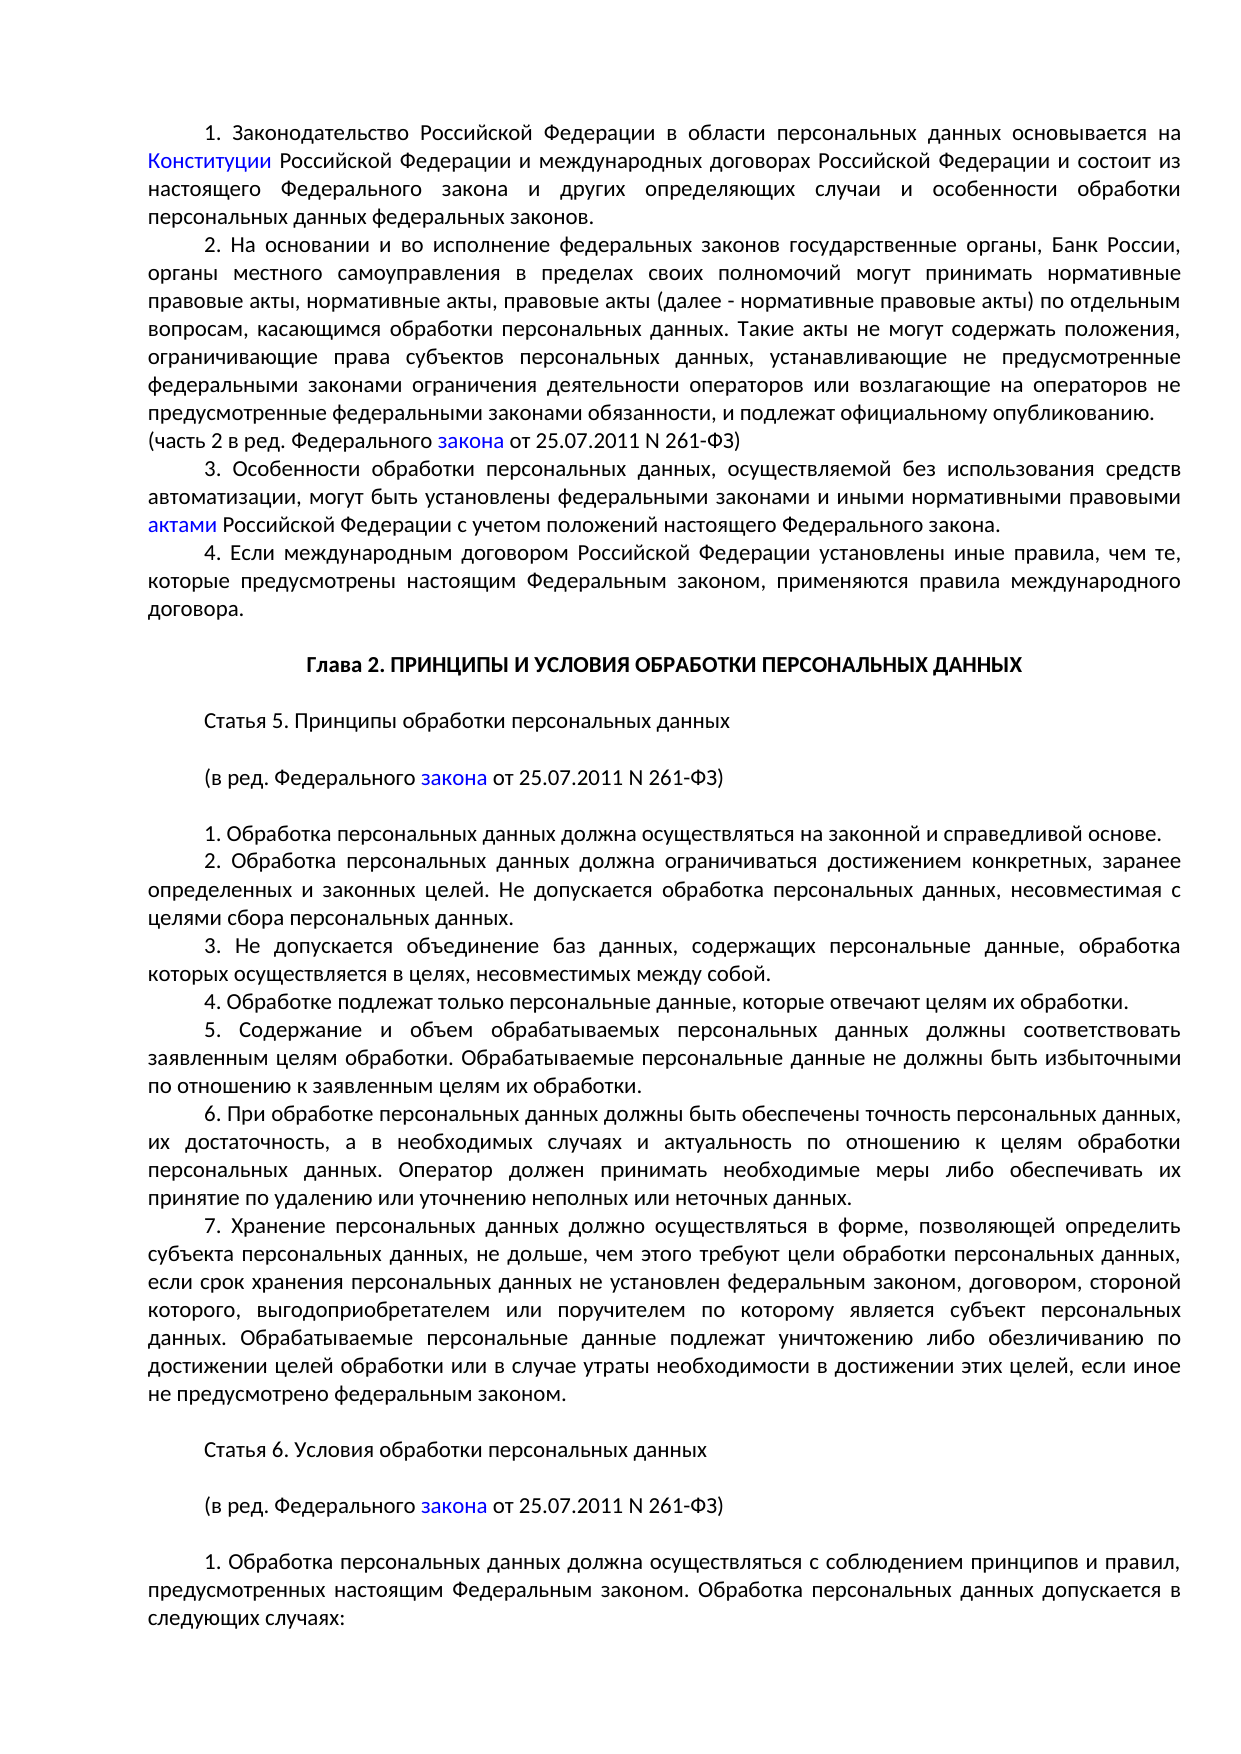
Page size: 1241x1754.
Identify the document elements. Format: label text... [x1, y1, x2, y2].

text 6. При обработке персональных данных должны быть обеспечены точность персональных данных, их достаточность, а в необходимых случаях и актуальность по отношению к целям обработки персональных данных. Оператор должен принимать необходимые меры либо обеспечивать их принятие по удалению или уточнению неполных или неточных данных. [148, 1099, 1181, 1211]
text 4. Если международным договором Российской Федерации установлены иные правила, чем те, которые предусмотрены настоящим Федеральным законом, применяются правила международного договора. [148, 538, 1181, 622]
text Статья 5. Принципы обработки персональных данных [148, 707, 1181, 734]
text 3. Не допускается объединение баз данных, содержащих персональные данные, обработка которых осуществляется в целях, несовместимых между собой. [148, 931, 1181, 987]
text 5. Содержание и объем обрабатываемых персональных данных должны соответствовать заявленным целям обработки. Обрабатываемые персональные данные не должны быть избыточными по отношению к заявленным целям их обработки. [148, 1015, 1181, 1099]
text 2. Обработка персональных данных должна ограничиваться достижением конкретных, заранее определенных и законных целей. Не допускается обработка персональных данных, несовместимая с целями сбора персональных данных. [148, 847, 1181, 931]
text Статья 6. Условия обработки персональных данных [148, 1435, 1181, 1463]
text 7. Хранение персональных данных должно осуществляться в форме, позволяющей определить субъекта персональных данных, не дольше, чем этого требуют цели обработки персональных данных, если срок хранения персональных данных не установлен федеральным законом, договором, стороной которого, выгодоприобретателем или поручителем по которому является субъект персональных данных. Обрабатываемые персональные данные подлежат уничтожению либо обезличиванию по достижении целей обработки или в случае утраты необходимости в достижении этих целей, если иное не предусмотрено федеральным законом. [148, 1211, 1181, 1407]
text 3. Особенности обработки персональных данных, осуществляемой без использования средств автоматизации, могут быть установлены федеральными законами и иными нормативными правовыми актами Российской Федерации с учетом положений настоящего Федерального закона. [148, 454, 1181, 538]
text 1. Обработка персональных данных должна осуществляться с соблюдением принципов и правил, предусмотренных настоящим Федеральным законом. Обработка персональных данных допускается в следующих случаях: [148, 1547, 1181, 1631]
title Глава 2. ПРИНЦИПЫ И УСЛОВИЯ ОБРАБОТКИ ПЕРСОНАЛЬНЫХ ДАННЫХ [148, 651, 1181, 678]
text 4. Обработке подлежат только персональные данные, которые отвечают целям их обработки. [148, 987, 1181, 1015]
text 1. Законодательство Российской Федерации в области персональных данных основывается на Конституции Российской Федерации и международных договорах Российской Федерации и состоит из настоящего Федерального закона и других определяющих случаи и особенности обработки персональных данных федеральных законов. [148, 118, 1181, 230]
text (в ред. Федерального закона от 25.07.2011 N 261-ФЗ) [148, 1491, 1181, 1519]
text (в ред. Федерального закона от 25.07.2011 N 261-ФЗ) [148, 763, 1181, 791]
text 2. На основании и во исполнение федеральных законов государственные органы, Банк России, органы местного самоуправления в пределах своих полномочий могут принимать нормативные правовые акты, нормативные акты, правовые акты (далее - нормативные правовые акты) по отдельным вопросам, касающимся обработки персональных данных. Такие акты не могут содержать положения, ограничивающие права субъектов персональных данных, устанавливающие не предусмотренные федеральными законами ограничения деятельности операторов или возлагающие на операторов не предусмотренные федеральными законами обязанности, и подлежат официальному опубликованию. [148, 230, 1181, 426]
text 1. Обработка персональных данных должна осуществляться на законной и справедливой основе. [148, 819, 1181, 847]
text (часть 2 в ред. Федерального закона от 25.07.2011 N 261-ФЗ) [148, 426, 1181, 454]
